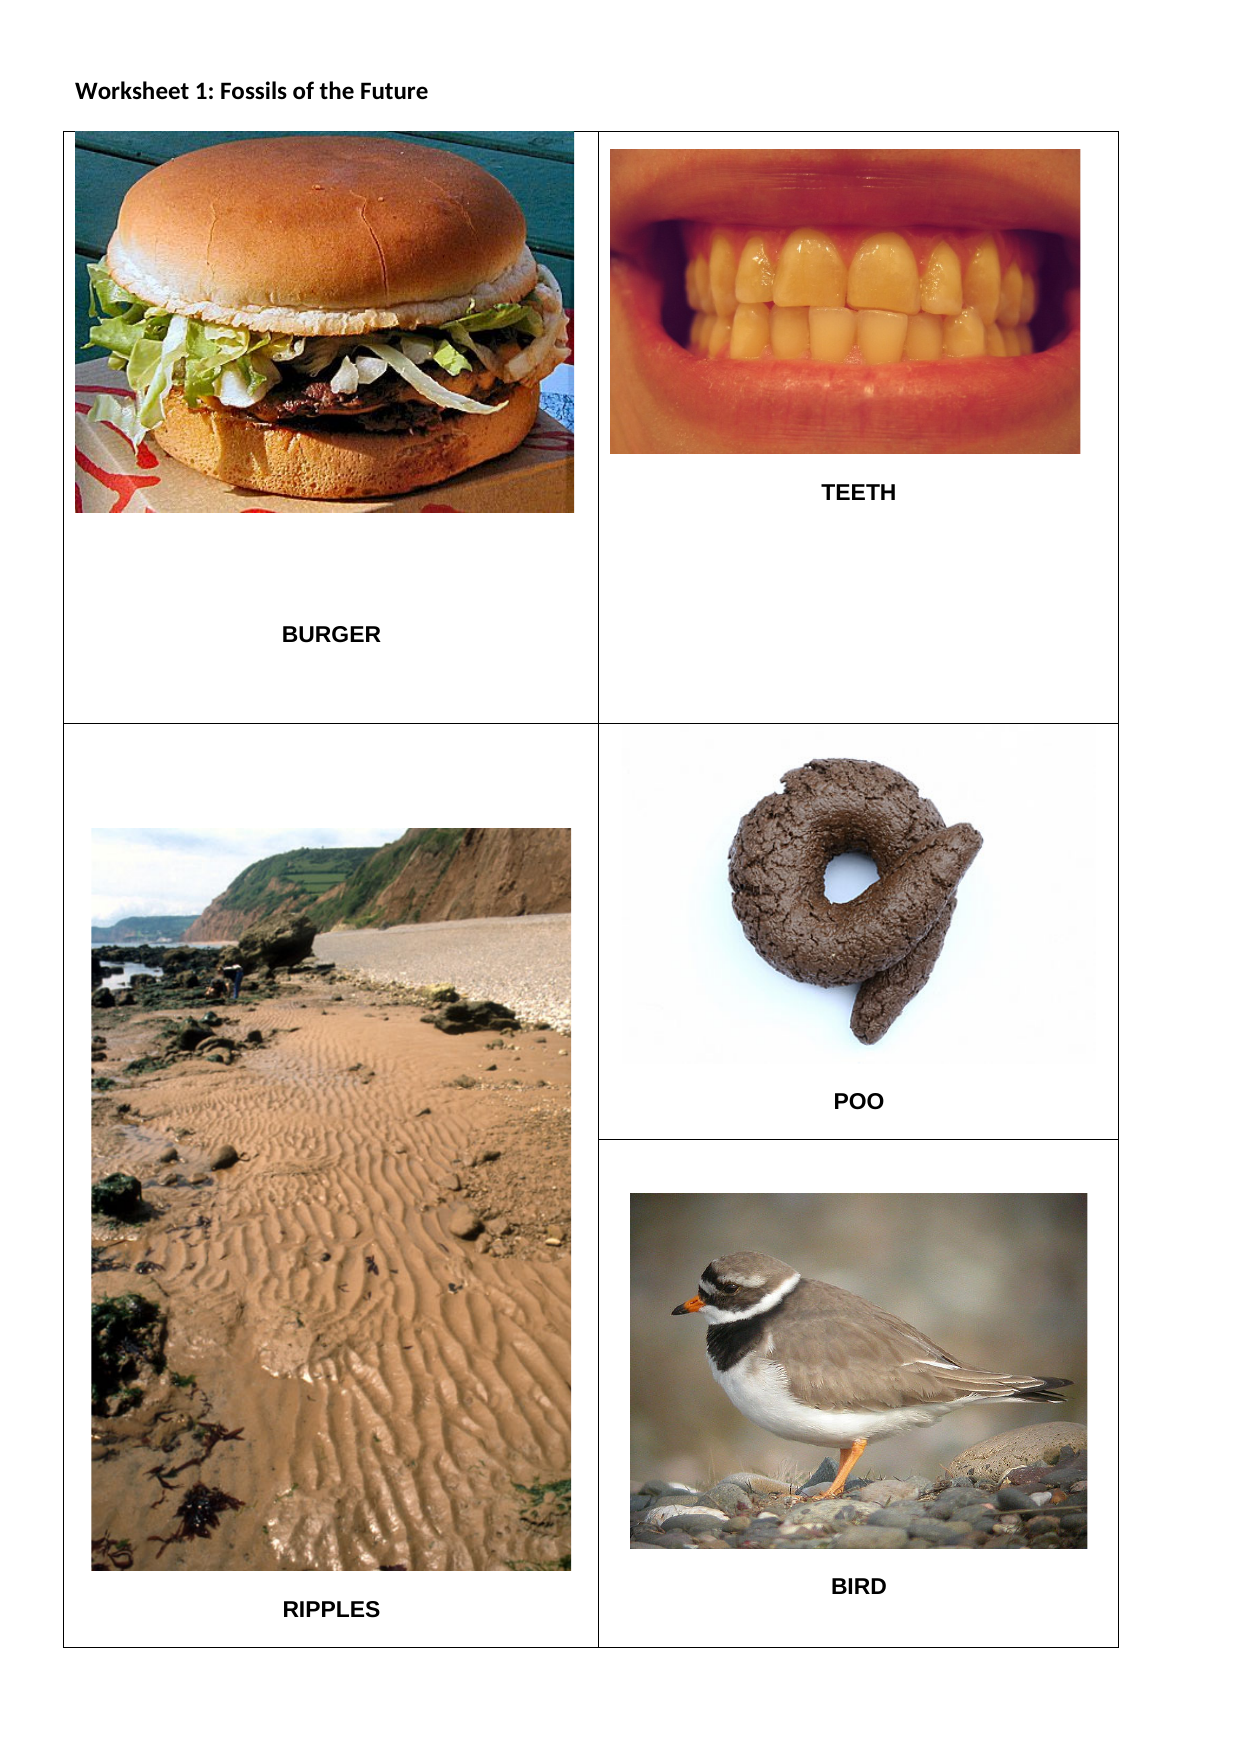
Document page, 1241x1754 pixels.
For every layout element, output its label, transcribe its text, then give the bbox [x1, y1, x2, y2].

picture [610, 149, 1081, 454]
table_header TEETH [599, 132, 1118, 723]
table_header BURGER [64, 132, 598, 723]
picture [91, 828, 572, 1571]
text Worksheet 1: Fossils of the Future [75, 75, 1165, 106]
table_cell RIPPLES [64, 724, 598, 1647]
table_cell BIRD [599, 1140, 1118, 1647]
table_cell POO [599, 724, 1118, 1139]
picture [621, 724, 1096, 1064]
picture [630, 1193, 1088, 1549]
picture [75, 131, 575, 513]
